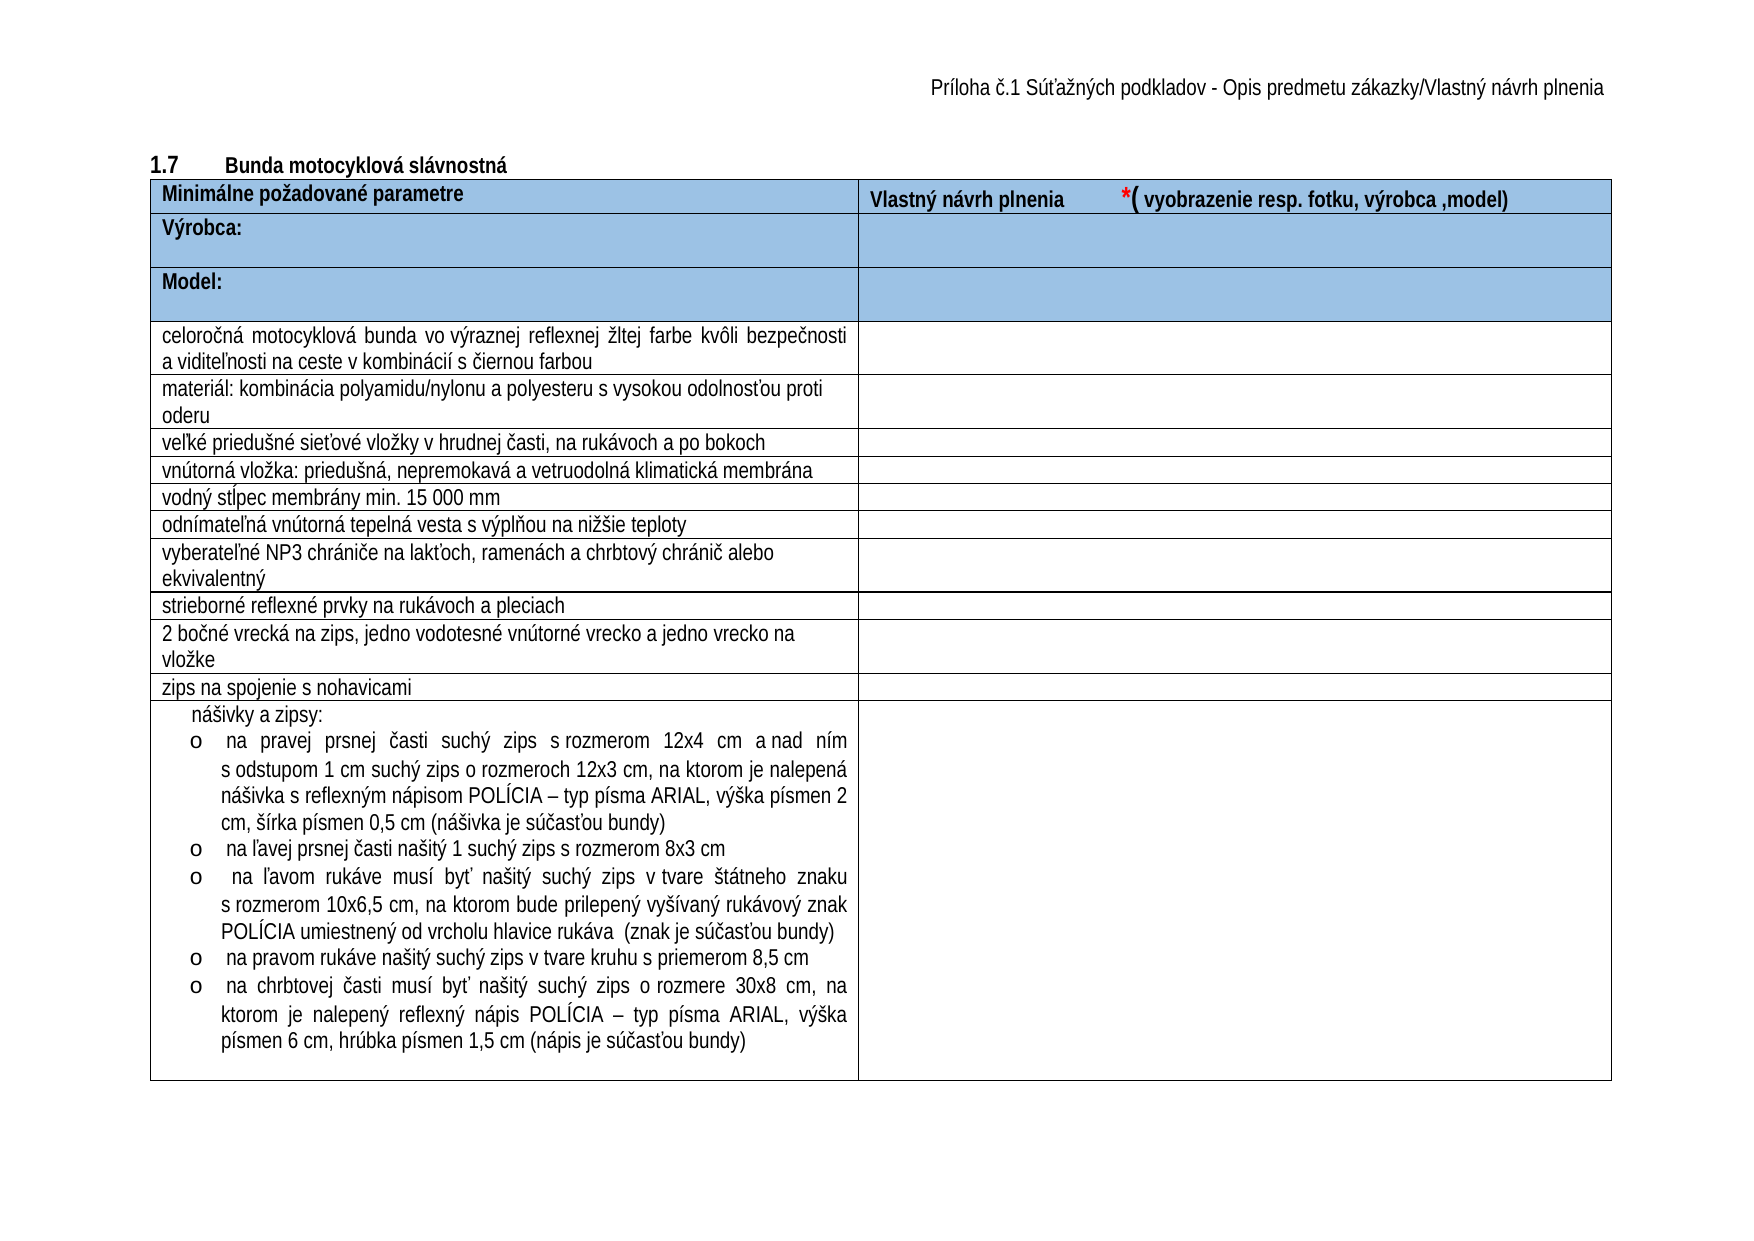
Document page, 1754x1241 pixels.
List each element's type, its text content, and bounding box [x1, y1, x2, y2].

table_cell [859, 457, 1611, 483]
table_cell Model: [151, 268, 858, 321]
table_cell vyberateľné NP3 chrániče na lakťoch, ramenách a chrbtový chránič alebo ekvivalentný [151, 539, 858, 591]
table_cell [859, 484, 1611, 510]
table_cell veľké priedušné sieťové vložky v hrudnej časti, na rukávoch a po bokoch [151, 429, 858, 456]
text 1.7 Bunda motocyklová slávnostná [150, 150, 1604, 179]
table_cell [859, 593, 1611, 619]
table_cell 2 bočné vrecká na zips, jedno vodotesné vnútorné vrecko a jedno vrecko na vložke [151, 620, 858, 673]
table_cell strieborné reflexné prvky na rukávoch a pleciach [151, 593, 858, 619]
table_cell [859, 620, 1611, 673]
table_cell vnútorná vložka: priedušná, nepremokavá a vetruodolná klimatická membrána [151, 457, 858, 483]
table_cell [859, 214, 1611, 267]
table_cell celoročná motocyklová bunda vo výraznej reflexnej žltej farbe kvôli bezpečnosti a viditeľnosti na ceste v kombinácií s čiernou farbou [151, 322, 858, 374]
table_cell Výrobca: [151, 214, 858, 267]
table_cell [859, 375, 1611, 428]
table_cell [859, 322, 1611, 374]
table_header Vlastný návrh plnenia *( vyobrazenie resp. fotku, výrobca ,model) [859, 180, 1611, 213]
table_cell materiál: kombinácia polyamidu/nylonu a polyesteru s vysokou odolnosťou proti oderu [151, 375, 858, 428]
table_header Minimálne požadované parametre [151, 180, 858, 213]
table_cell [859, 511, 1611, 538]
table_cell zips na spojenie s nohavicami [151, 674, 858, 700]
table_cell [859, 268, 1611, 321]
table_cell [151, 701, 858, 1080]
table_cell [859, 429, 1611, 456]
table_cell [859, 701, 1611, 1080]
table_cell [859, 674, 1611, 700]
table_cell odnímateľná vnútorná tepelná vesta s výplňou na nižšie teploty [151, 511, 858, 538]
table_cell vodný stĺpec membrány min. 15 000 mm [151, 484, 858, 510]
table_cell [859, 539, 1611, 591]
